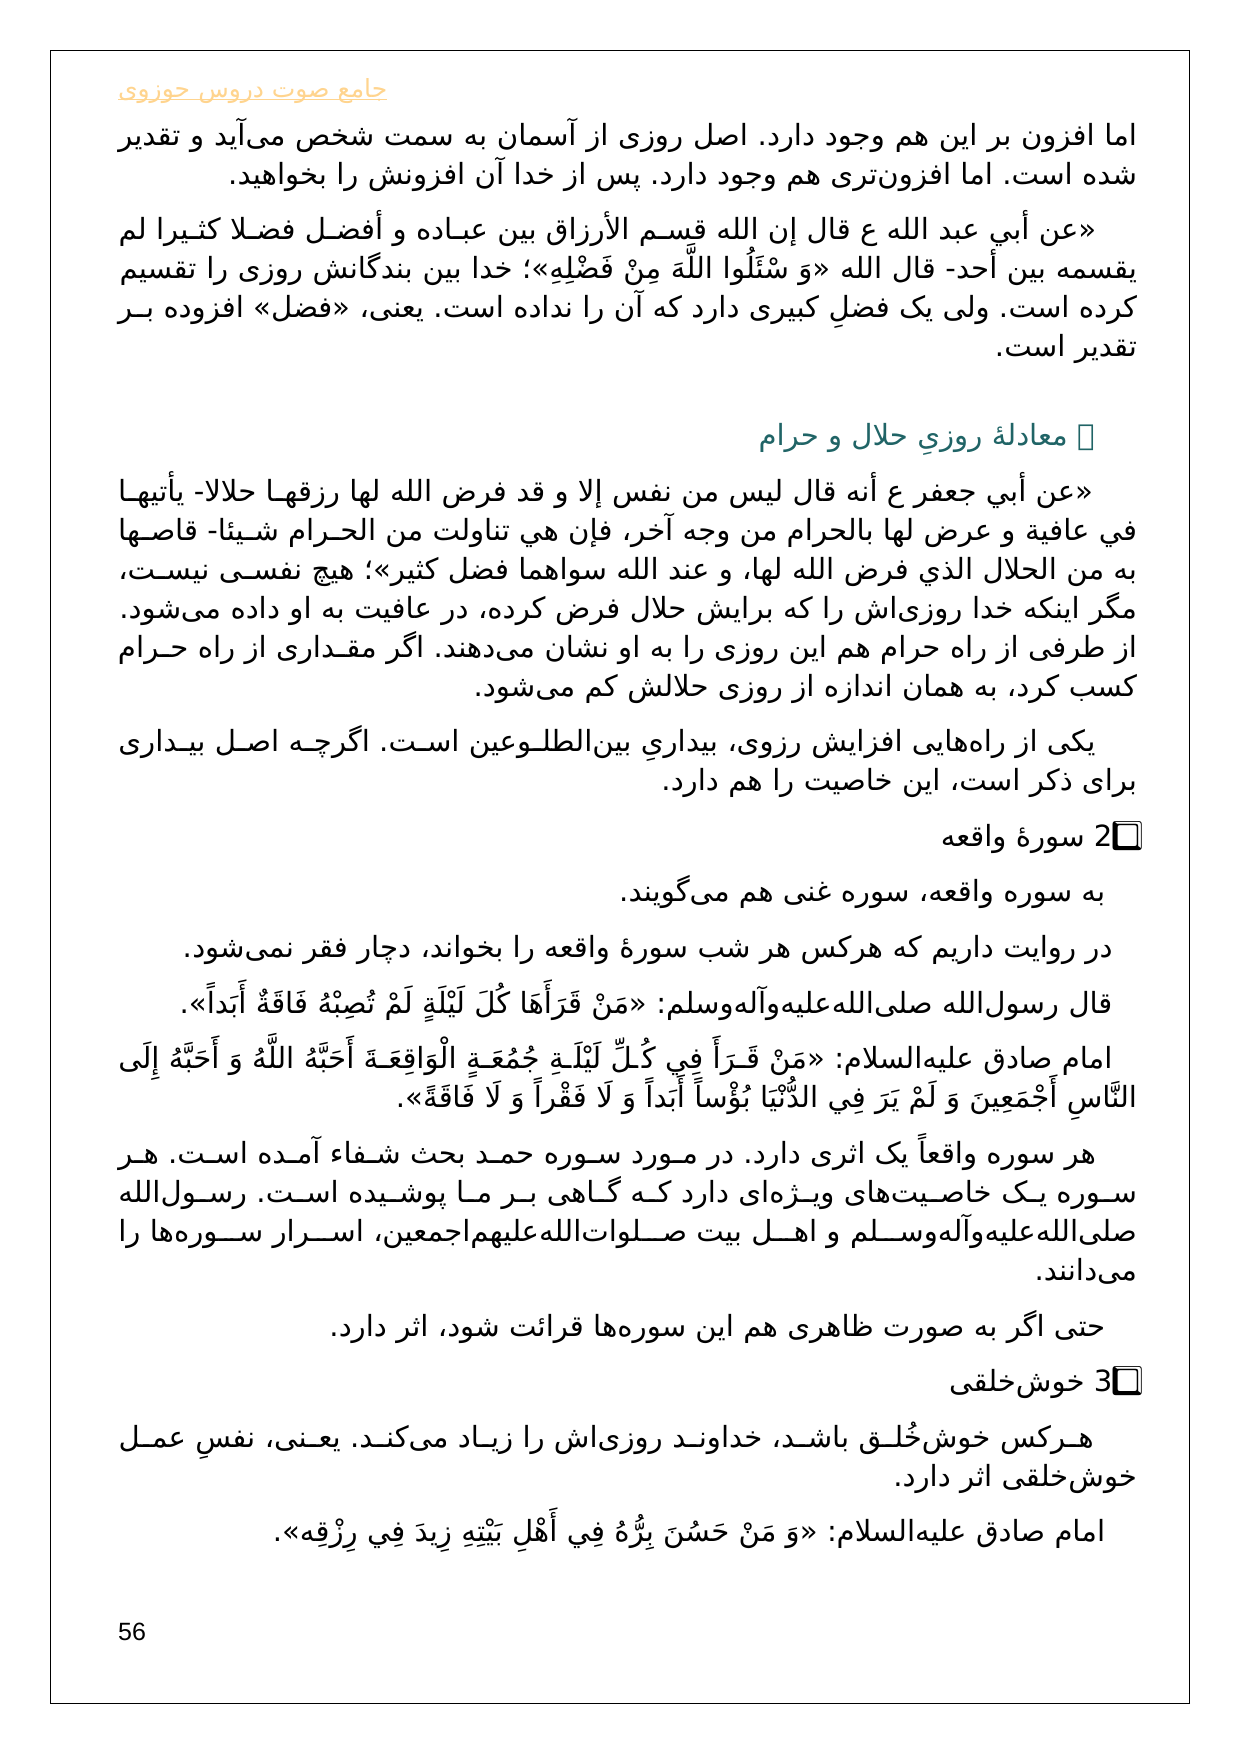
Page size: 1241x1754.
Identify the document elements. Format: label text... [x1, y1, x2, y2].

text یکی از راه‌هایی افزایش رزوی، بیداریِ بین‌الطلوعین است. اگرچه اصل بیداری برای ذکر است، این خاصیت را هم دارد. [118, 724, 1137, 797]
text 3️⃣ خوش‌خلقی [118, 1364, 1137, 1398]
text هرکس خوش‌خُلق باشد، خداوند روزی‌اش را زیاد می‌کند. یعنی، نفسِ عمل خوش‌خلقی اثر دارد. [118, 1420, 1137, 1493]
text قال رسول‌الله صلی‌الله‌علیه‌وآله‌وسلم: «مَنْ قَرَأَهَا كُلَ‏ لَيْلَةٍ لَمْ‏ تُصِبْهُ فَاقَةٌ أَبَداً». [118, 986, 1137, 1020]
text 2️⃣ سورۀ واقعه [118, 819, 1137, 853]
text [118, 118, 1137, 191]
text «عن أبي عبد الله ع قال‏ إن الله قسم الأرزاق بين عباده و أفضل فضلا كثيرا لم‏ يقسمه‏ بين‏ أحد- قال الله «وَ سْئَلُوا اللَّهَ مِنْ فَضْلِهِ‏»؛ خدا بین بندگانش روزی را تقسیم کرده است. ولی یک فضلِ کبیری دارد که آن را نداده است. یعنی، «فضل» افزوده بر تقدیر است. [118, 213, 1137, 363]
text هر سوره واقعاً یک اثری دارد. در مورد سوره حمد بحث شفاء آمده است. هر سوره یک خاصیت‌های ویژه‌ای دارد که گاهی بر ما پوشیده است. رسول‌الله صلی‌الله‌علیه‌وآله‌وسلم و اهل بیت صلوات‌الله‌علیهم‌اجمعین، اسرار سوره‌ها را می‌دانند. [118, 1136, 1137, 1287]
text به سوره واقعه، سوره غنی هم می‌گویند. [118, 875, 1137, 909]
text در روایت داریم که هرکس هر شب سورۀ واقعه را بخواند، دچار فقر نمی‌شود. [118, 931, 1137, 964]
text «عن أبي جعفر ع أنه قال‏ ليس من نفس إلا و قد فرض الله لها رزقها حلالا- يأتيها في عافية و عرض لها بالحرام من وجه آخر، فإن هي تناولت من الحرام شيئا- قاصها به من الحلال الذي فرض الله لها، و عند الله سواهما فضل كثير»؛ هیچ نفسی نیست، مگر اینکه خدا روزی‌اش را که برایش حلال فرض کرده، در عافیت به او داده می‌شود. از طرفی از راه حرام هم این روزی را به او نشان می‌دهند. اگر مقداری از راه حرام کسب کرد، به همان اندازه از روزی حلالش کم می‌شود. [118, 474, 1137, 703]
text 🔵 معادلۀ روزیِ حلال و حرام [118, 418, 1119, 452]
text حتی اگر به صورت ظاهری هم این سوره‌ها قرائت شود، اثر دارد. [118, 1309, 1137, 1343]
text امام صادق علیه‌السلام: «مَنْ قَرَأَ فِي كُلِّ لَيْلَةِ جُمُعَةٍ الْوَاقِعَةَ أَحَبَّهُ اللَّهُ وَ أَحَبَّهُ إِلَى النَّاسِ أَجْمَعِينَ وَ لَمْ يَرَ فِي الدُّنْيَا بُؤْساً أَبَداً وَ لَا فَقْراً وَ لَا فَاقَةً». [118, 1042, 1137, 1115]
text امام صادق علیه‌السلام: «وَ مَنْ حَسُنَ بِرُّهُ فِي أَهْلِ بَيْتِهِ زِيدَ فِي‏ رِزْقِه‏». [118, 1515, 1137, 1549]
